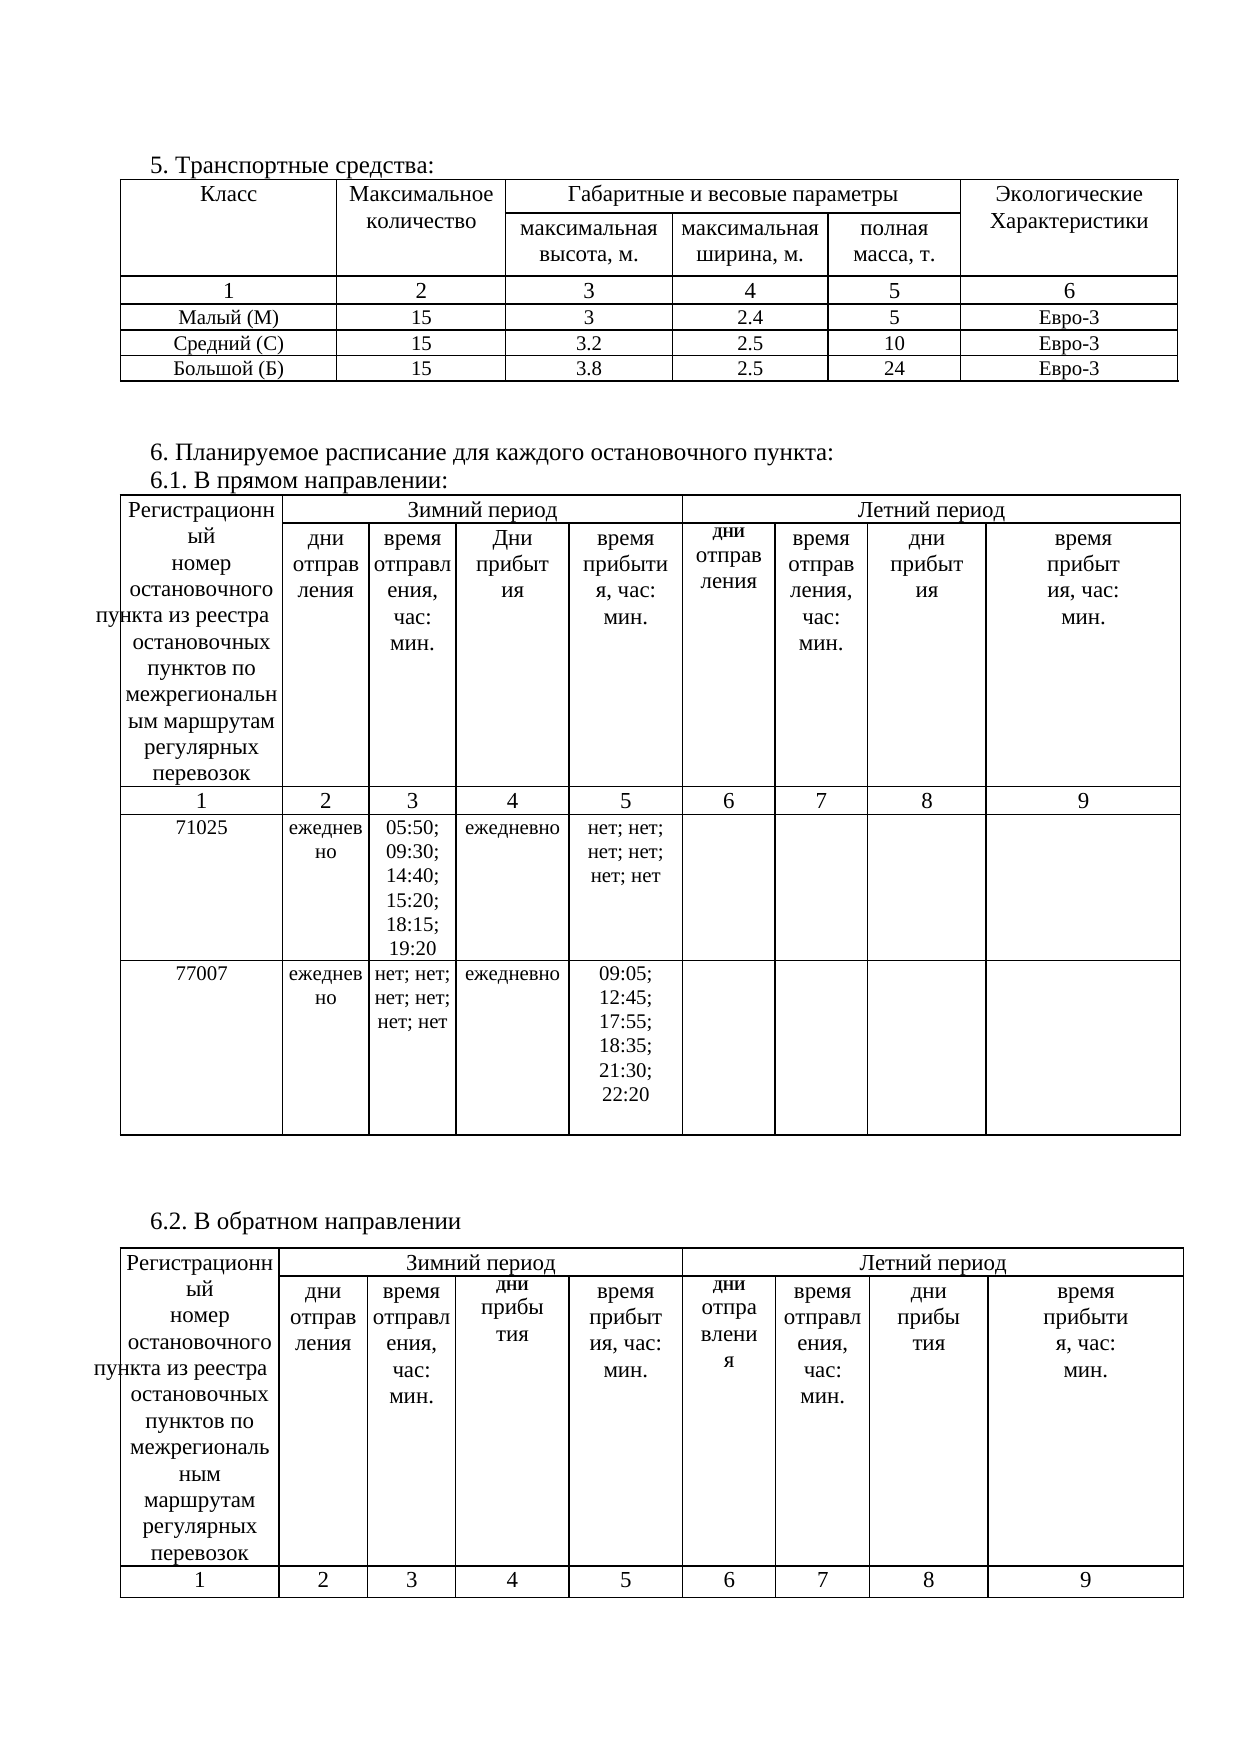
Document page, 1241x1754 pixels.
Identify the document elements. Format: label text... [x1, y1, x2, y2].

table_cell 5 [570, 787, 682, 814]
table_cell [987, 961, 1180, 1134]
table_cell Средний (С) [121, 331, 336, 354]
table_cell время отправ ления, час: мин. [776, 524, 867, 786]
table_header Летний период [683, 496, 1180, 522]
table_cell ежедневно [283, 815, 368, 960]
table_cell [776, 961, 867, 1134]
table_cell время прибыти я, час: мин. [570, 524, 682, 786]
table_cell 7 [776, 1567, 869, 1597]
table_cell [987, 815, 1180, 960]
table_cell Малый (М) [121, 305, 336, 329]
table_header Максимальное количество [337, 180, 505, 275]
table_header Зимний период [280, 1249, 682, 1275]
table_cell 10 [829, 331, 960, 354]
table_header Экологические Характеристики [961, 180, 1177, 275]
table_cell дни отправ ления [283, 524, 368, 786]
table_cell 7 [776, 787, 867, 814]
table_cell 6 [683, 787, 774, 814]
table_cell 8 [868, 787, 985, 814]
table_cell 2.5 [673, 331, 827, 354]
table_cell 4 [673, 277, 827, 303]
table_header Зимний период [283, 496, 682, 522]
table_cell максимальная высота, м. [506, 214, 672, 275]
table_cell 3 [506, 277, 672, 303]
table_cell время отправл ения, час: мин. [776, 1277, 869, 1565]
table_cell 15 [337, 331, 505, 354]
table_cell дни отправ ления [280, 1277, 367, 1565]
table_cell Евро-3 [961, 331, 1177, 354]
table_header Класс [121, 180, 336, 275]
table_cell 3 [506, 305, 672, 329]
table_cell время прибыти я, час: мин. [989, 1277, 1183, 1565]
table_cell [776, 815, 867, 960]
table_cell полная масса, т. [829, 214, 960, 275]
text 6.1. В прямом направлении: [150, 466, 1090, 494]
table_cell нет; нет; нет; нет; нет; нет [570, 815, 682, 960]
table_cell 5 [570, 1567, 682, 1597]
table_cell 15 [337, 305, 505, 329]
table_cell ДНИ отправ ления [683, 524, 774, 786]
table_cell 4 [456, 1567, 568, 1597]
text 6.2. В обратном направлении [150, 1206, 1090, 1235]
table_cell 24 [829, 356, 960, 380]
table_cell [868, 815, 985, 960]
table_cell 2 [280, 1567, 367, 1597]
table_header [121, 1249, 278, 1565]
table_cell время отправл ения, час: мин. [368, 1277, 455, 1565]
table_cell 71025 [121, 815, 282, 960]
table_cell 6 [683, 1567, 775, 1597]
table_cell Евро-3 [961, 305, 1177, 329]
table_cell [868, 961, 985, 1134]
table_cell 09:05; 12:45; 17:55; 18:35; 21:30; 22:20 [570, 961, 682, 1134]
table_cell дни прибыт ия [868, 524, 985, 786]
table_header Габаритные и весовые параметры [506, 180, 960, 212]
table_cell 5 [829, 277, 960, 303]
table_cell 2 [337, 277, 505, 303]
table_cell ежедневно [457, 815, 568, 960]
table_cell Большой (Б) [121, 356, 336, 380]
table_cell 1 [121, 787, 282, 814]
table_cell 6 [961, 277, 1177, 303]
table_cell 2.4 [673, 305, 827, 329]
table_cell 05:50; 09:30; 14:40; 15:20; 18:15; 19:20 [370, 815, 455, 960]
table_cell дни прибы тия [870, 1277, 987, 1565]
table_cell время прибыт ия, час: мин. [570, 1277, 682, 1565]
table_cell 1 [121, 277, 336, 303]
table_cell 1 [121, 1567, 278, 1597]
table_cell [683, 961, 774, 1134]
table_cell ежедневно [283, 961, 368, 1134]
table_header Регистрационный номер остановочного пункта из реестра остановочных пунктов по межрегиональным маршрутам регулярных перевозок [121, 496, 282, 786]
table_cell [683, 815, 774, 960]
table_cell ДНИ отпра влени я [683, 1277, 775, 1565]
table_cell 3.8 [506, 356, 672, 380]
table_cell 9 [987, 787, 1180, 814]
table_cell нет; нет; нет; нет; нет; нет [370, 961, 455, 1134]
table_cell время отправл ения, час: мин. [370, 524, 455, 786]
table_cell ежедневно [457, 961, 568, 1134]
table_cell Евро-3 [961, 356, 1177, 380]
table_cell 4 [457, 787, 568, 814]
table_cell 8 [870, 1567, 987, 1597]
table_cell 5 [829, 305, 960, 329]
text 5. Транспортные средства: [150, 150, 1090, 179]
table_cell 3.2 [506, 331, 672, 354]
table_cell 2.5 [673, 356, 827, 380]
table_cell Дни прибыт ия [457, 524, 568, 786]
text 6. Планируемое расписание для каждого остановочного пункта: [150, 437, 1090, 466]
table_header Летний период [683, 1249, 1183, 1275]
table_cell 2 [283, 787, 368, 814]
table_cell ДНИ прибы тия [456, 1277, 568, 1565]
table_cell максимальная ширина, м. [673, 214, 827, 275]
table_cell 3 [368, 1567, 455, 1597]
table_cell 9 [989, 1567, 1183, 1597]
table_cell 77007 [121, 961, 282, 1134]
table_cell время прибыт ия, час: мин. [987, 524, 1180, 786]
table_cell 3 [370, 787, 455, 814]
table_cell 15 [337, 356, 505, 380]
